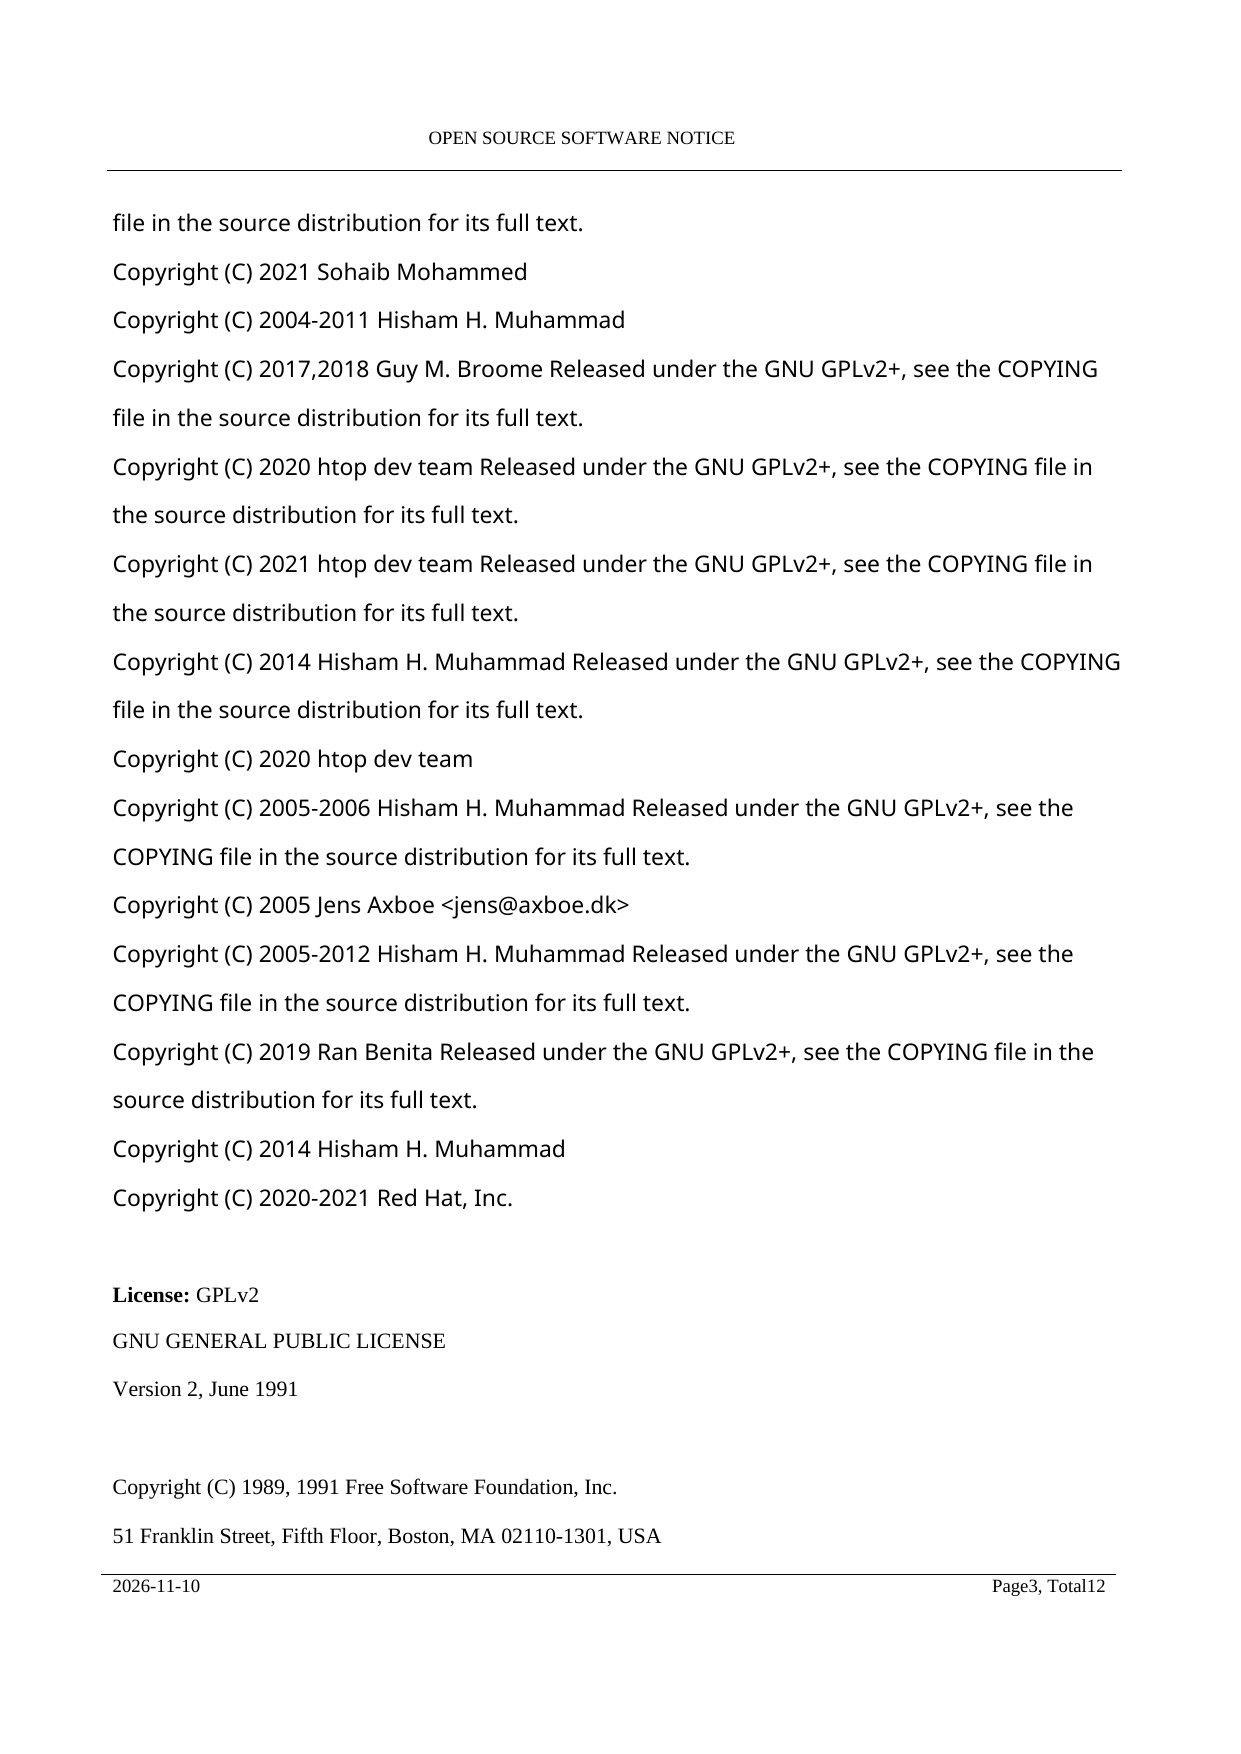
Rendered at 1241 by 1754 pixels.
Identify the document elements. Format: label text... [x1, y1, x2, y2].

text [112, 206, 1128, 1263]
text License: GPLv2 [112, 1279, 1128, 1311]
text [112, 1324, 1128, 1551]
